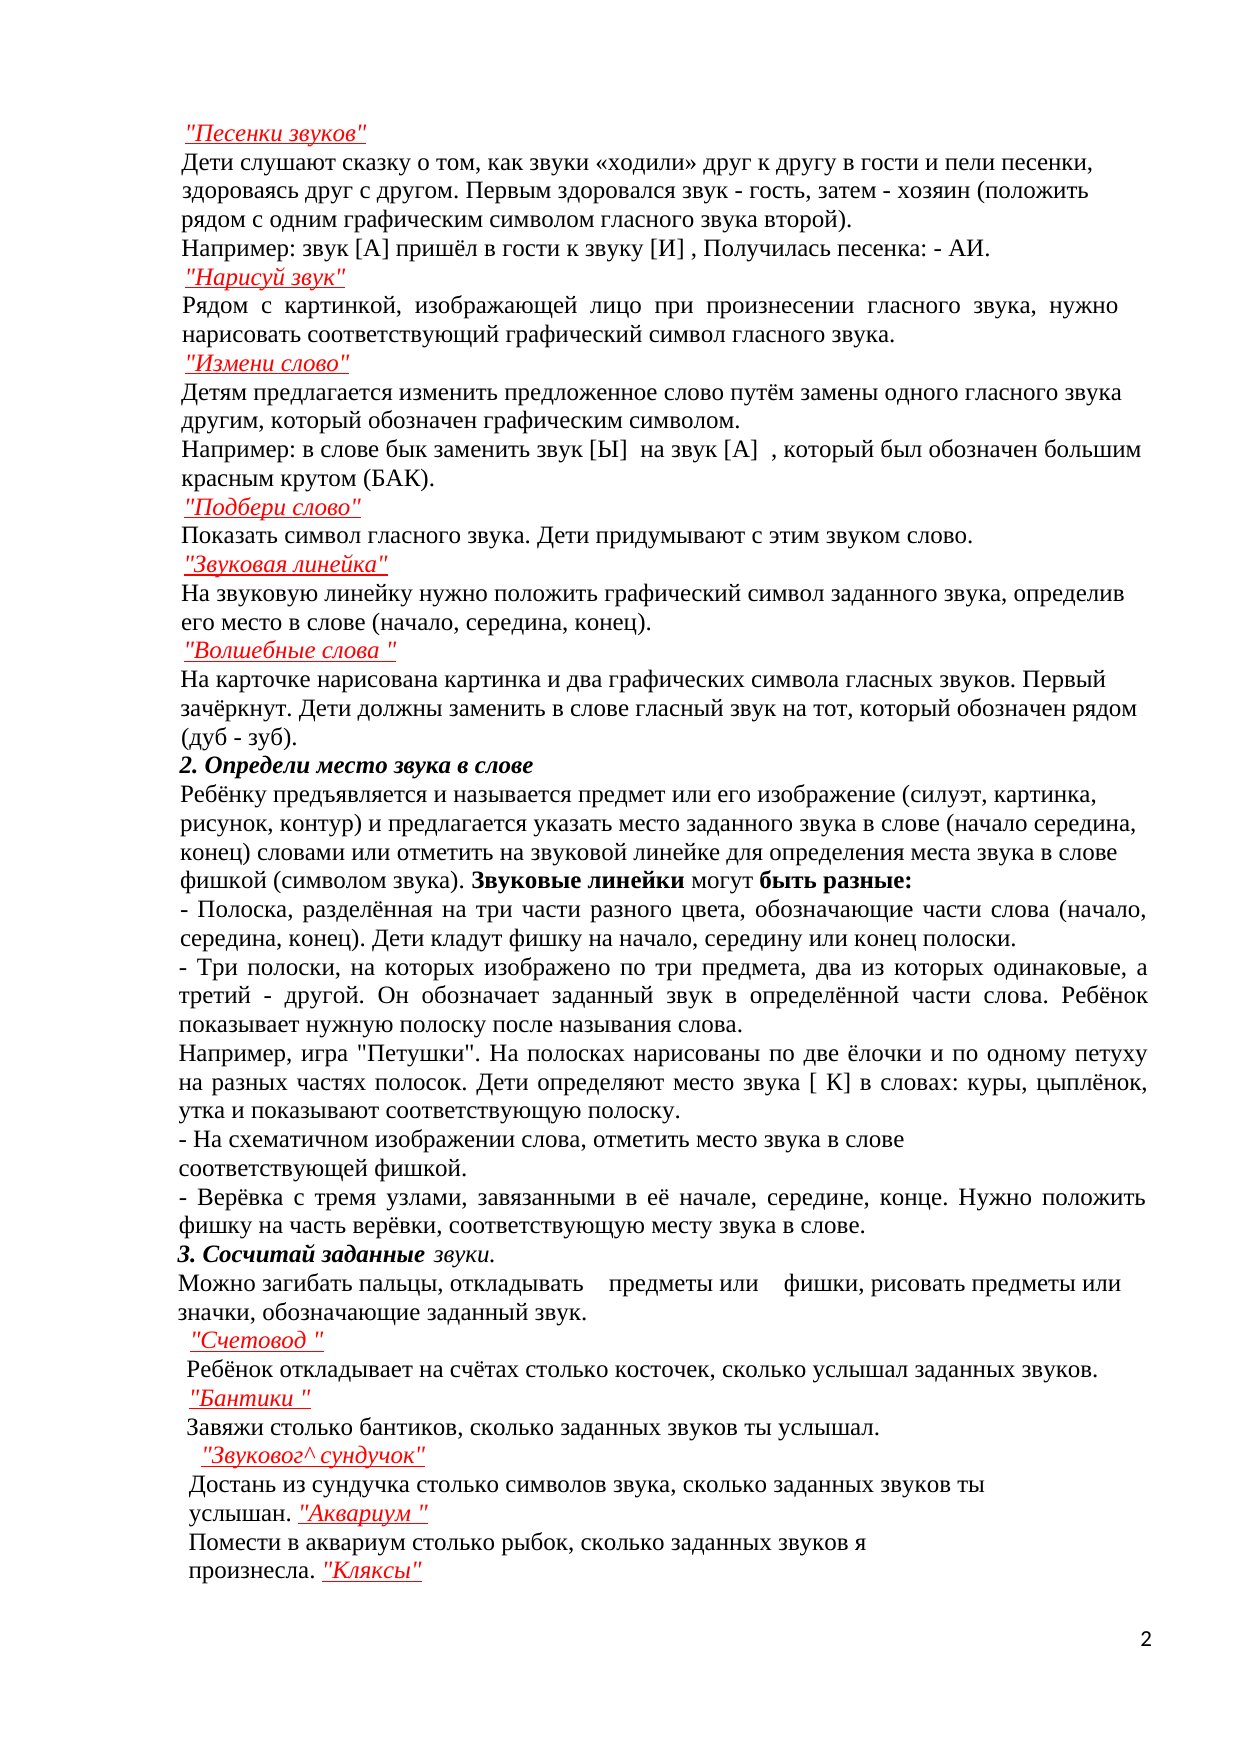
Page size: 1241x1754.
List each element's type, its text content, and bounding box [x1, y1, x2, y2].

text Достань из сундучка столько символов звука, сколько заданных звуков ты услышан. "Аквариум " [189, 1469, 1104, 1527]
text - Три полоски, на которых изображено по три предмета, два из которых одинаковые, а третий - другой. Он обозначает заданный звук в определённой части слова. Ребёнок показывает нужную полоску после называния слова. [179, 952, 1149, 1038]
text Помести в аквариум столько рыбок, сколько заданных звуков я произнесла. "Кляксы" [188, 1527, 1008, 1584]
text (дуб - зуб). [181, 722, 1152, 751]
text Рядом с картинкой, изображающей лицо при произнесении гласного звука, нужно [182, 291, 1152, 319]
text "Звуковая линейка" [183, 549, 1152, 578]
text "Измени слово" [184, 348, 1152, 377]
text "Счетовод " [190, 1326, 1152, 1354]
text - На схематичном изображении слова, отметить место звука в слове соответствующей фишкой. [178, 1124, 1014, 1182]
text "Подбери слово" [184, 492, 1152, 521]
text На звуковую линейку нужно положить графический символ заданного звука, определив [181, 578, 1152, 607]
text "Песенки звуков" [184, 118, 1152, 147]
text Завяжи столько бантиков, сколько заданных звуков ты услышал. [186, 1412, 1152, 1441]
text "Бантики " [189, 1383, 1152, 1412]
text - Полоска, разделённая на три части разного цвета, обозначающие части слова (начало, середина, конец). Дети кладут фишку на начало, середину или конец полоски. [180, 894, 1148, 952]
text Например, игра "Петушки". На полосках нарисованы по две ёлочки и по одному петуху на разных частях полосок. Дети определяют место звука [ К] в словах: куры, цыплёнок, утка и показывают соответствующую полоску. [178, 1038, 1149, 1124]
text красным крутом (БАК). [181, 463, 1152, 492]
text рядом с одним графическим символом гласного звука второй). [181, 204, 1152, 233]
text здороваясь друг с другом. Первым здоровался звук - гость, затем - хозяин (положить [182, 176, 1152, 204]
text Детям предлагается изменить предложенное слово путём замены одного гласного звука [181, 377, 1152, 406]
text "Нарисуй звук" [184, 262, 1152, 291]
text Ребёнок откладывает на счётах столько косточек, сколько услышал заданных звуков. [186, 1354, 1152, 1383]
text Например: звук [А] пришёл в гости к звуку [И] , Получилась песенка: - АИ. [181, 233, 1152, 262]
text 3. Сосчитай заданные звуки. [177, 1239, 1152, 1268]
text 2. Определи место звука в слове [179, 751, 1152, 779]
text зачёркнут. Дети должны заменить в слове гласный звук на тот, который обозначен рядом [180, 693, 1152, 722]
text Ребёнку предъявляется и называется предмет или его изображение (силуэт, картинка, рисунок, контур) и предлагается указать место заданного звука в слове (начало середина, конец) словами или отметить на звуковой линейке для определения места звука в слове фишкой (символом звука). Звуковые линейки могут быть разные: [180, 779, 1152, 894]
text "Волшебные слова " [183, 636, 1152, 664]
text Можно загибать пальцы, откладывать предметы или фишки, рисовать предметы или [178, 1268, 1152, 1297]
text Дети слушают сказку о том, как звуки «ходили» друг к другу в гости и пели песенки, [181, 147, 1152, 176]
text его место в слове (начало, середина, конец). [181, 607, 1152, 636]
text нарисовать соответствующий графический символ гласного звука. [182, 319, 1152, 348]
text "Звуковог^ сундучок" [201, 1441, 1152, 1469]
text - Верёвка с тремя узлами, завязанными в её начале, середине, конце. Нужно положить фишку на часть верёвки, соответствующую месту звука в слове. [179, 1182, 1148, 1239]
text другим, который обозначен графическим символом. [181, 406, 1152, 434]
text Показать символ гласного звука. Дети придумывают с этим звуком слово. [181, 521, 1152, 549]
text На карточке нарисована картинка и два графических символа гласных звуков. Первый [180, 664, 1152, 693]
text значки, обозначающие заданный звук. [177, 1297, 1152, 1326]
text Например: в слове бык заменить звук [Ы] на звук [А] , который был обозначен большим [181, 434, 1152, 463]
